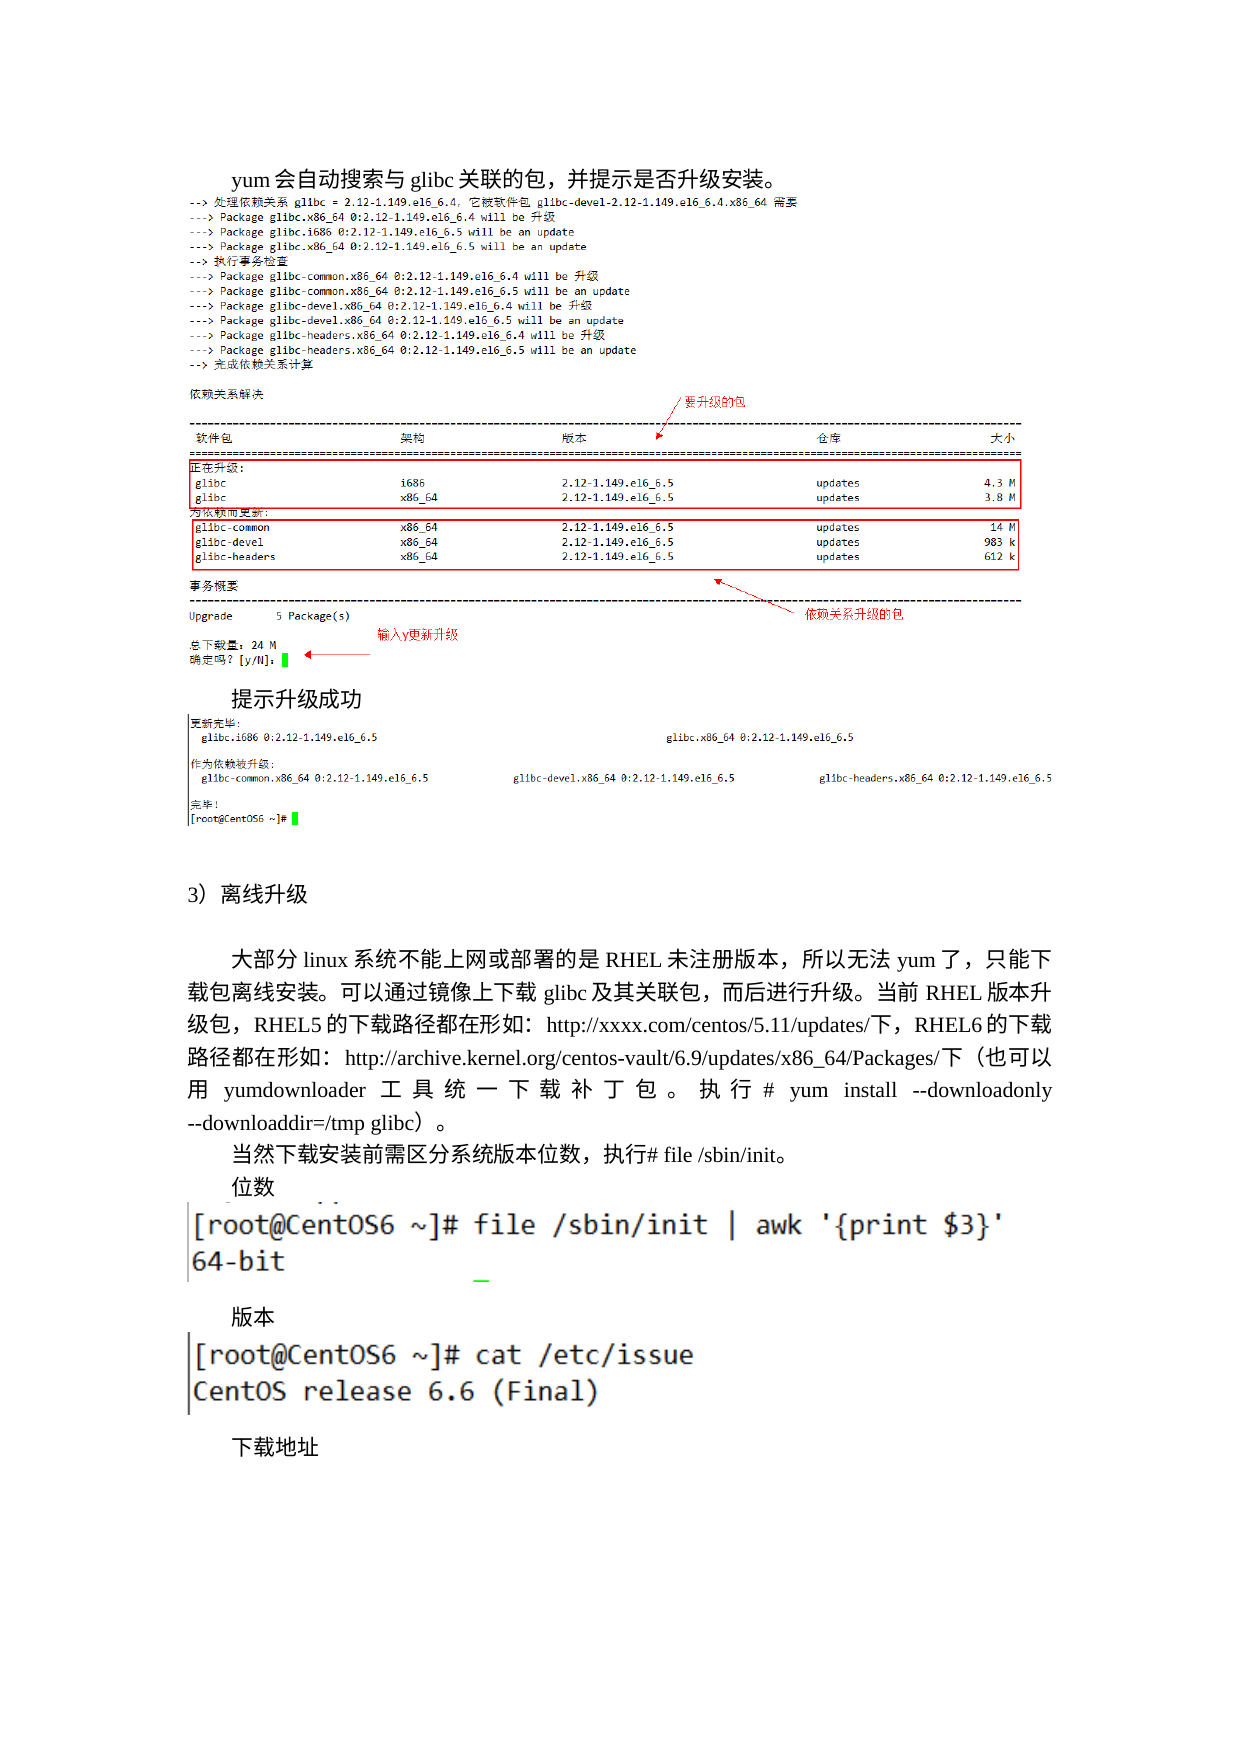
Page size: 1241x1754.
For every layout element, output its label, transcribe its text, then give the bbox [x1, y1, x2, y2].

text 版本 [187, 1299, 1053, 1332]
picture [187, 714, 1053, 826]
picture [187, 1202, 1011, 1282]
text 位数 [187, 1169, 1053, 1202]
text 下载地址 [187, 1429, 1053, 1462]
text 当然下载安装前需区分系统版本位数，执行# file /sbin/init。 [187, 1137, 1053, 1169]
text 3）离线升级 [187, 877, 1053, 909]
text 大部分linux系统不能上网或部署的是RHEL未注册版本，所以无法yum了，只能下载包离线安装。可以通过镜像上下载glibc及其关联包，而后进行升级。当前RHEL版本升级包，RHEL5的下载路径都在形如：http://xxxx.com/centos/5.11/updates/下，RHEL6的下载路径都在形如：http://archive.kernel.org/centos-vault/6.9/updates/x86_64/Packages/下（也可以用yumdownloader工具统一下载补丁包。执行# yum install --downloadonly --downloaddir=/tmp glibc）。 [187, 942, 1053, 1137]
picture [187, 194, 1053, 668]
text yum会自动搜索与glibc关联的包，并提示是否升级安装。 [187, 162, 1053, 194]
picture [187, 1332, 707, 1415]
text 提示升级成功 [187, 682, 1053, 714]
